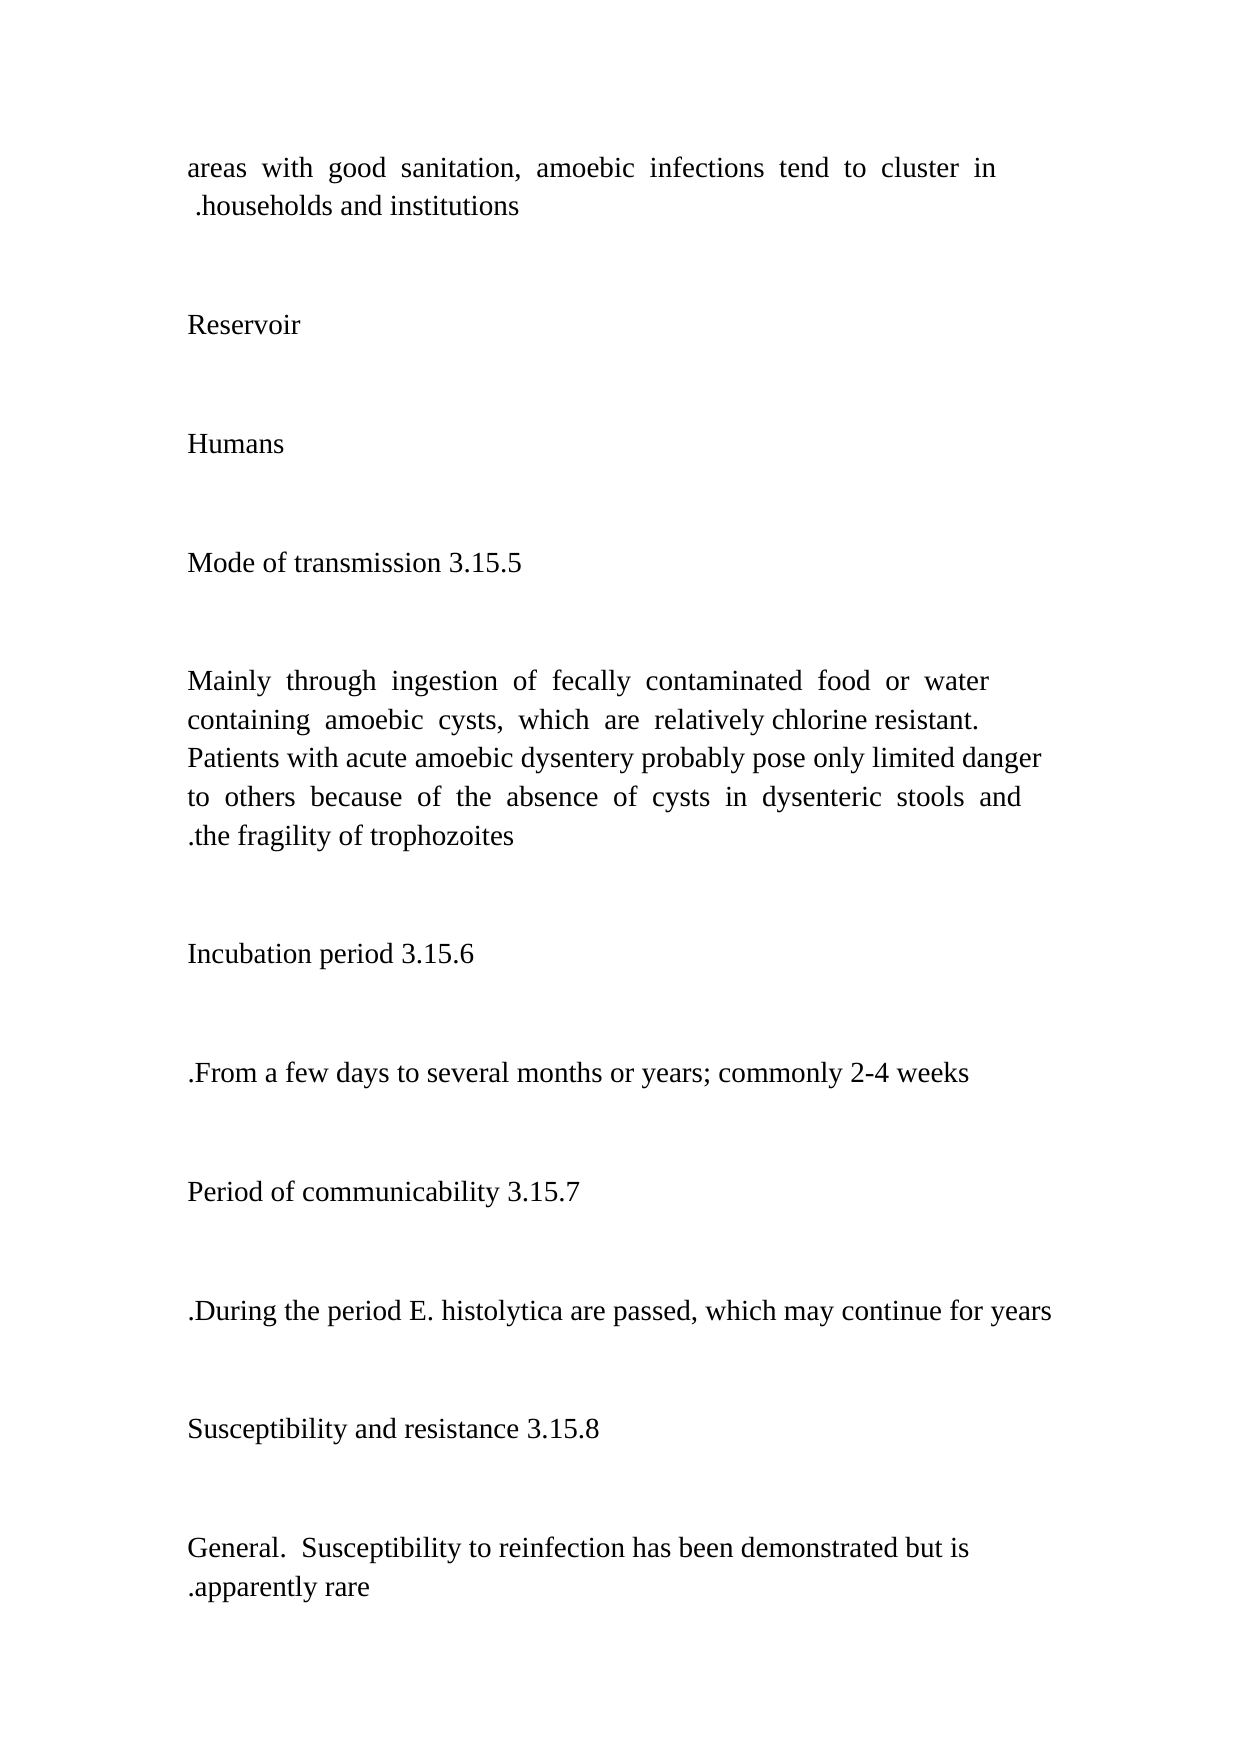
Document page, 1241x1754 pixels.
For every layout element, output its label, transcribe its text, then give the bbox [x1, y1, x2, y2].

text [187, 150, 1053, 222]
text 3.15.8 Susceptibility and resistance [187, 1411, 1053, 1445]
text 3.15.5 Mode of transmission [187, 545, 1053, 578]
text General. Susceptibility to reinfection has been demonstrated but is apparently rare. [187, 1530, 1053, 1602]
text Reservoir [187, 307, 1053, 341]
text During the period E. histolytica are passed, which may continue for years. [187, 1293, 1053, 1326]
text From a few days to several months or years; commonly 2-4 weeks. [187, 1055, 1053, 1089]
text 3.15.7 Period of communicability [187, 1174, 1053, 1207]
text Humans [187, 426, 1053, 459]
text Mainly through ingestion of fecally contaminated food or water containing amoebic cysts, which are relatively chlorine resistant. Patients with acute amoebic dysentery probably pose only limited danger to others because of the absence of cysts in dysenteric stools and the fragility of trophozoites. [187, 663, 1053, 851]
text 3.15.6 Incubation period [187, 936, 1053, 970]
